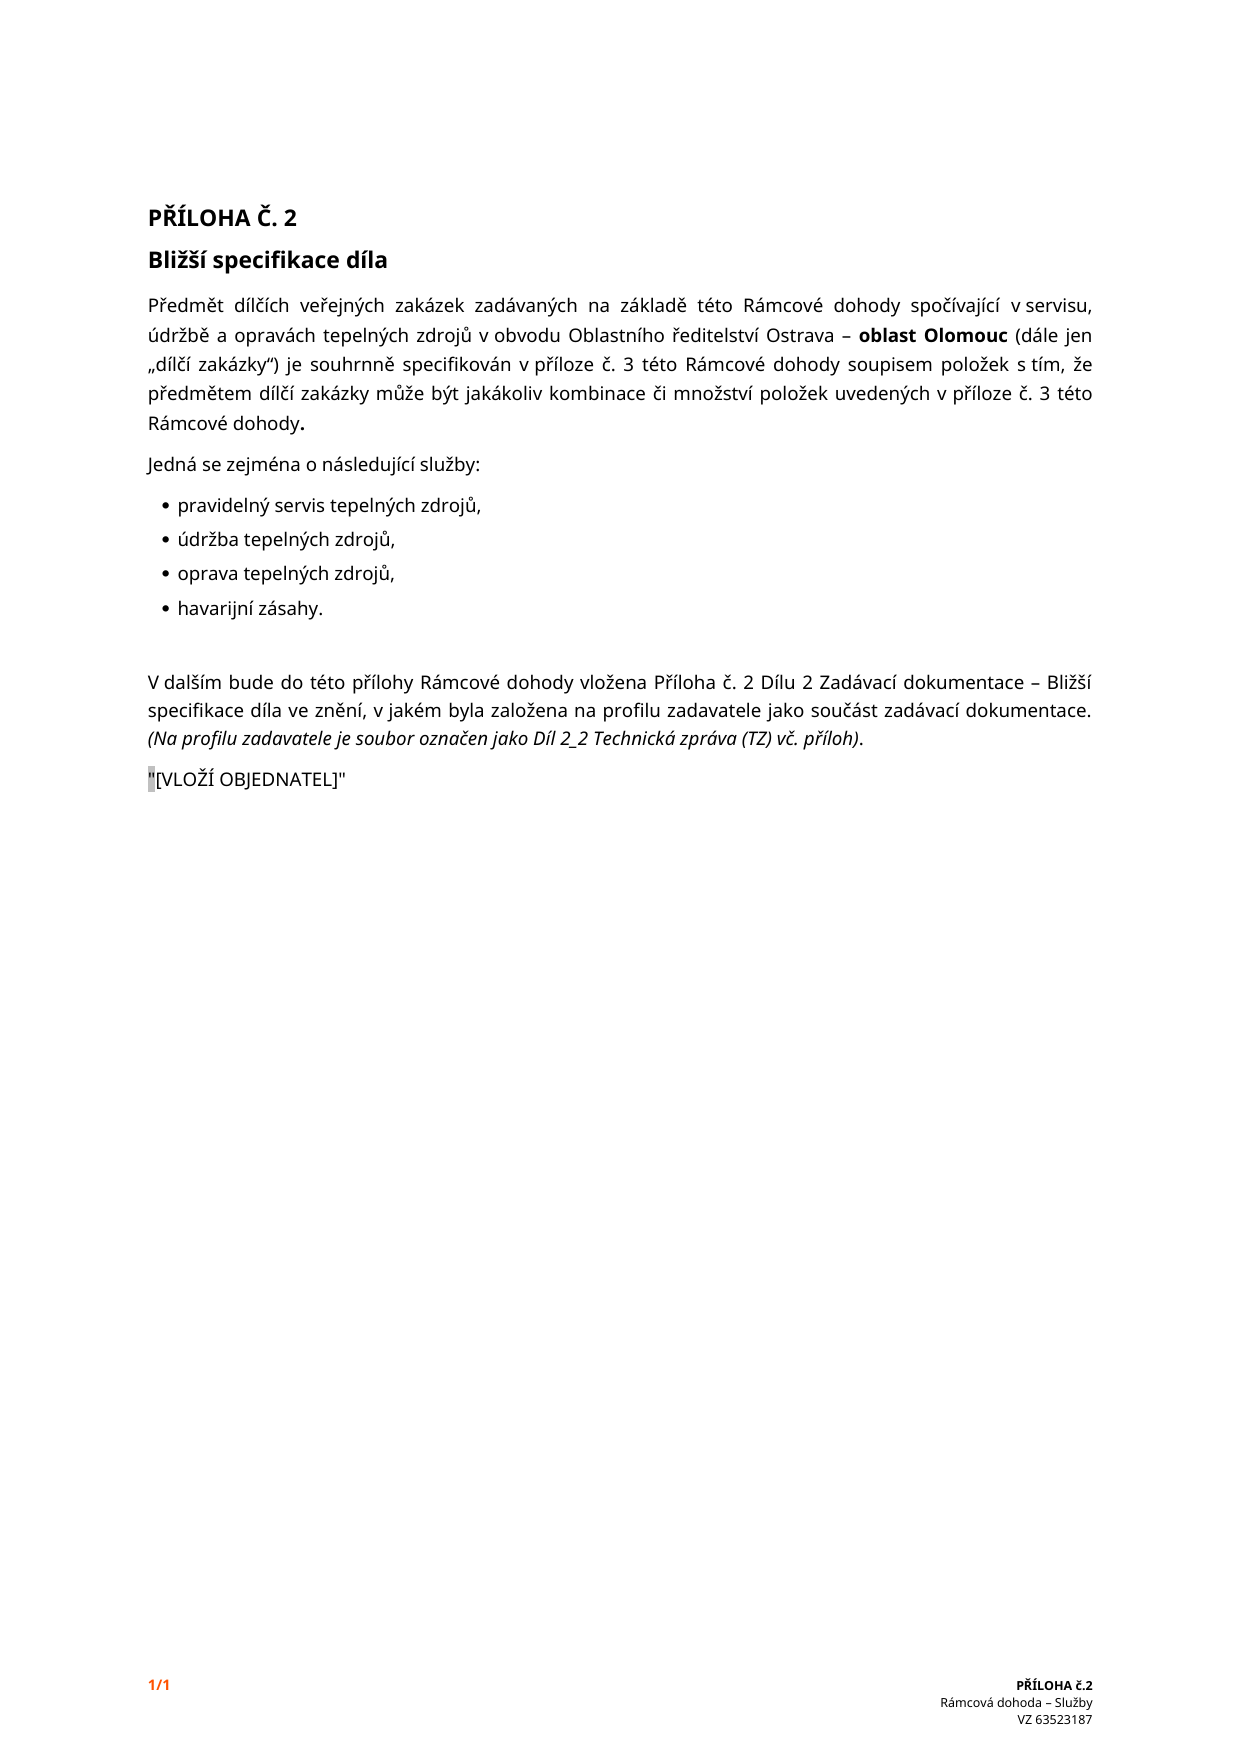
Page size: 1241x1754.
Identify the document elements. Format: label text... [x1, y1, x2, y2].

text Předmět dílčích veřejných zakázek zadávaných na základě této Rámcové dohody spočívající v servisu, údržbě a opravách tepelných zdrojů v obvodu Oblastního ředitelství Ostrava – oblast Olomouc (dále jen „dílčí zakázky“) je souhrnně specifikován v příloze č. 3 této Rámcové dohody soupisem položek s tím, že předmětem dílčí zakázky může být jakákoliv kombinace či množství položek uvedených v příloze č. 3 této Rámcové dohody. [148, 293, 1093, 435]
list oprava tepelných zdrojů, [162, 561, 1093, 586]
list údržba tepelných zdrojů, [162, 526, 1093, 552]
text Příloha č. 2 [148, 203, 1093, 232]
text V dalším bude do této přílohy Rámcové dohody vložena Příloha č. 2 Dílu 2 Zadávací dokumentace – Bližší specifikace díla ve znění, v jakém byla založena na profilu zadavatele jako součást zadávací dokumentace. (Na profilu zadavatele je soubor označen jako Díl 2_2 Technická zpráva (TZ) vč. příloh). [148, 670, 1093, 751]
text Bližší specifikace díla [148, 244, 1093, 276]
list pravidelný servis tepelných zdrojů, [162, 492, 1093, 518]
text Jedná se zejména o následující služby: [148, 452, 1093, 477]
list havarijní zásahy. [162, 595, 1093, 620]
